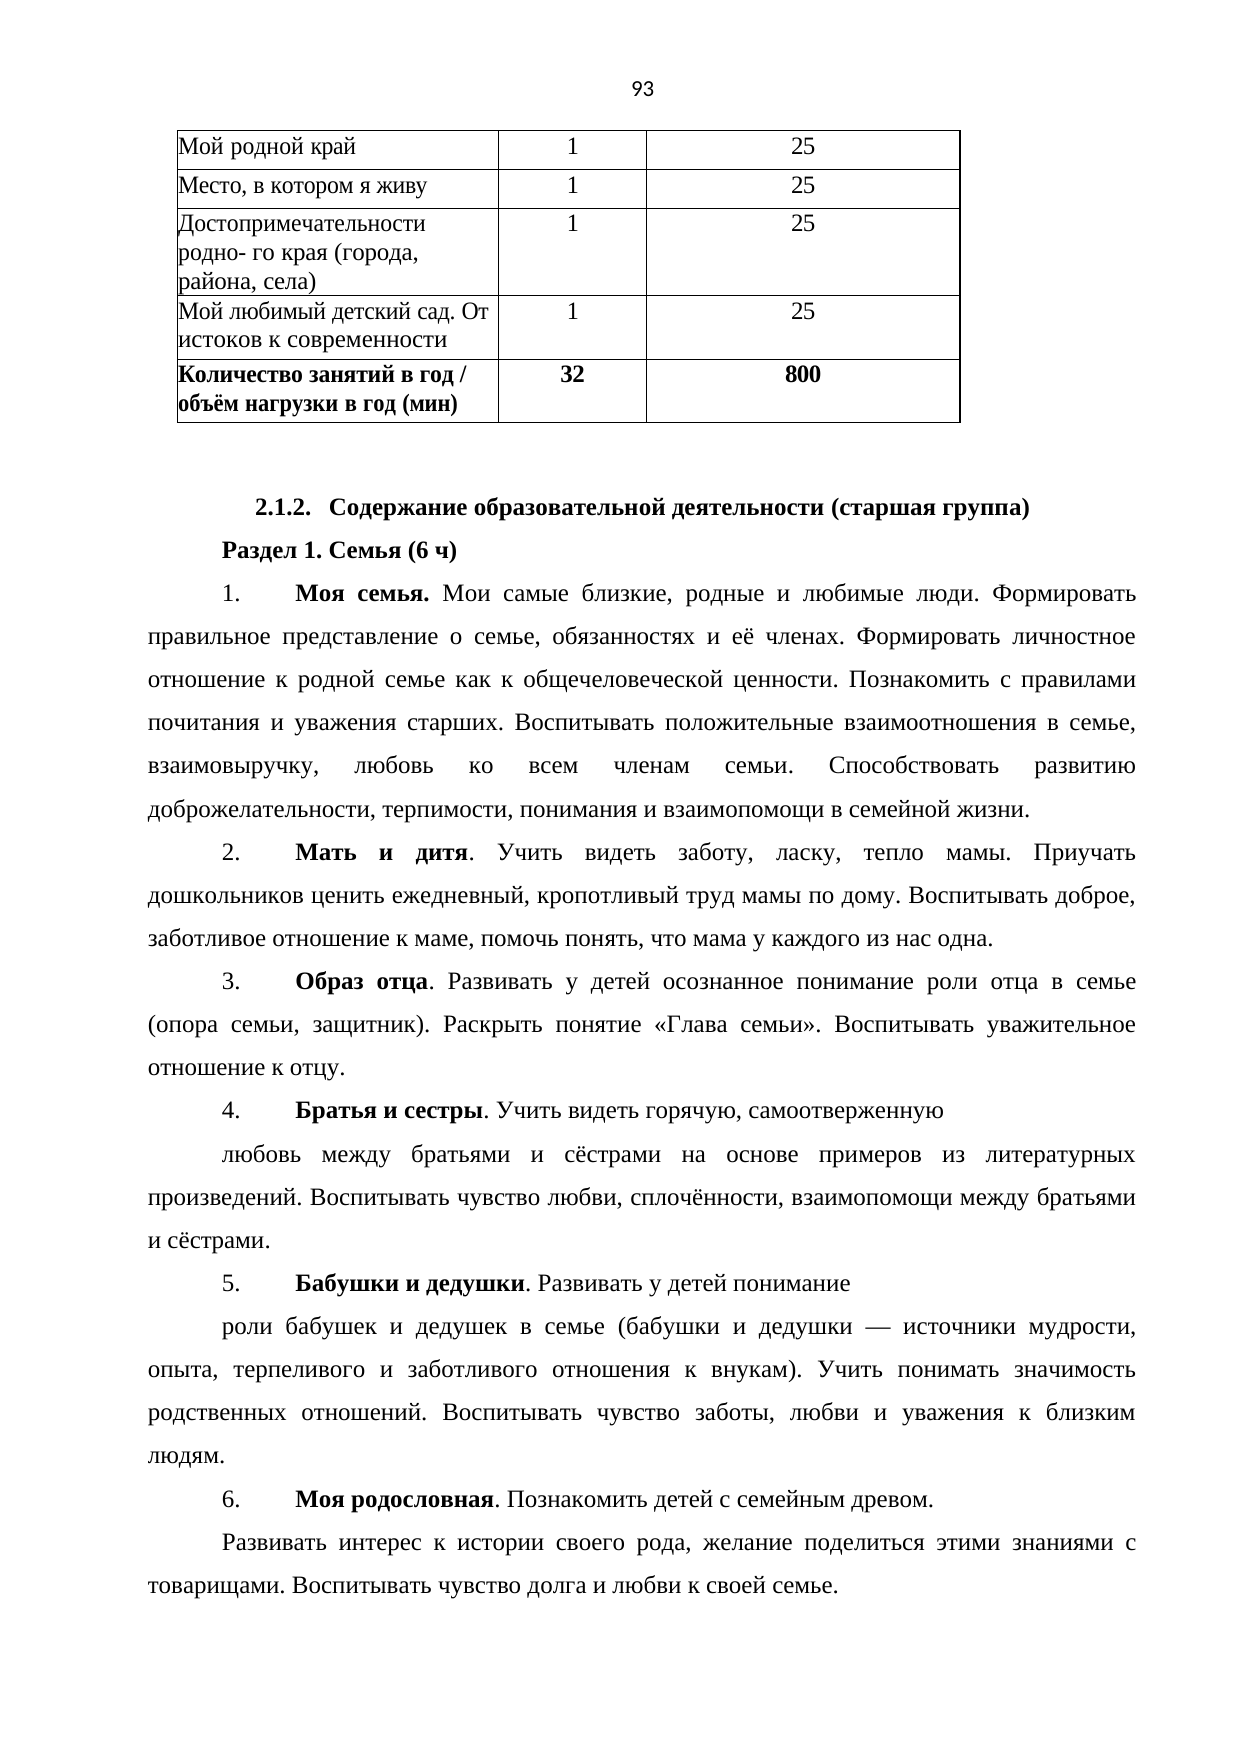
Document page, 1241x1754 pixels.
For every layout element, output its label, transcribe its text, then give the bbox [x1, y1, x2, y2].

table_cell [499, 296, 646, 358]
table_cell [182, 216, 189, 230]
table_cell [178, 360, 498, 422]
text 1. Моя семья. Мои самые близкие, родные и любимые люди. Формировать правильное представление о семье, обязанностях и её членах. Формировать личностное отношение к родной семье как к общечеловеческой ценности. Познакомить с правилами почитания и уважения старших. Воспитывать положительные взаимоотношения в семье, взаимовыручку, любовь ко всем членам семьи. Способствовать развитию доброжелательности, терпимости, понимания и взаимопомощи в семейной жизни. [148, 578, 1137, 822]
text роли бабушек и дедушек в семье (бабушки и дедушки — источники мудрости, опыта, терпеливого и заботливого отношения к внукам). Учить понимать значимость родственных отношений. Воспитывать чувство заботы, любви и уважения к близким людям. [148, 1311, 1137, 1469]
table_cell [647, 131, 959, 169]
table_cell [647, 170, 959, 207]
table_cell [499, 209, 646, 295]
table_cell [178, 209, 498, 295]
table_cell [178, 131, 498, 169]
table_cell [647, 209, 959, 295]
list Содержание образовательной деятельности (старшая группа) [148, 492, 1137, 521]
text 3. Образ отца. Развивать у детей осознанное понимание роли отца в семье (опора семьи, защитник). Раскрыть понятие «Глава семьи». Воспитывать уважительное отношение к отцу. [148, 966, 1137, 1081]
text любовь между братьями и сёстрами на основе примеров из литературных произведений. Воспитывать чувство любви, сплочённости, взаимопомощи между братьями и сёстрами. [148, 1139, 1137, 1254]
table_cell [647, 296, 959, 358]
text 5. Бабушки и дедушки. Развивать у детей понимание [148, 1268, 1137, 1297]
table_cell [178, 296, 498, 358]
text 2. Мать и дитя. Учить видеть заботу, ласку, тепло мамы. Приучать дошкольников ценить ежедневный, кропотливый труд мамы по дому. Воспитывать доброе, заботливое отношение к маме, помочь понять, что мама у каждого из нас одна. [148, 837, 1137, 952]
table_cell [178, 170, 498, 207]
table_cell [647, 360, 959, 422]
text Раздел 1. Семья (6 ч) [148, 535, 1137, 564]
text 6. Моя родословная. Познакомить детей с семейным древом. [148, 1484, 1137, 1512]
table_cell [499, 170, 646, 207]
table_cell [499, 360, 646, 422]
text 4. Братья и сестры. Учить видеть горячую, самоотверженную [148, 1096, 1137, 1124]
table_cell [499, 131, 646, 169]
text Развивать интерес к истории своего рода, желание поделиться этими знаниями с товарищами. Воспитывать чувство долга и любви к своей семье. [148, 1527, 1137, 1599]
